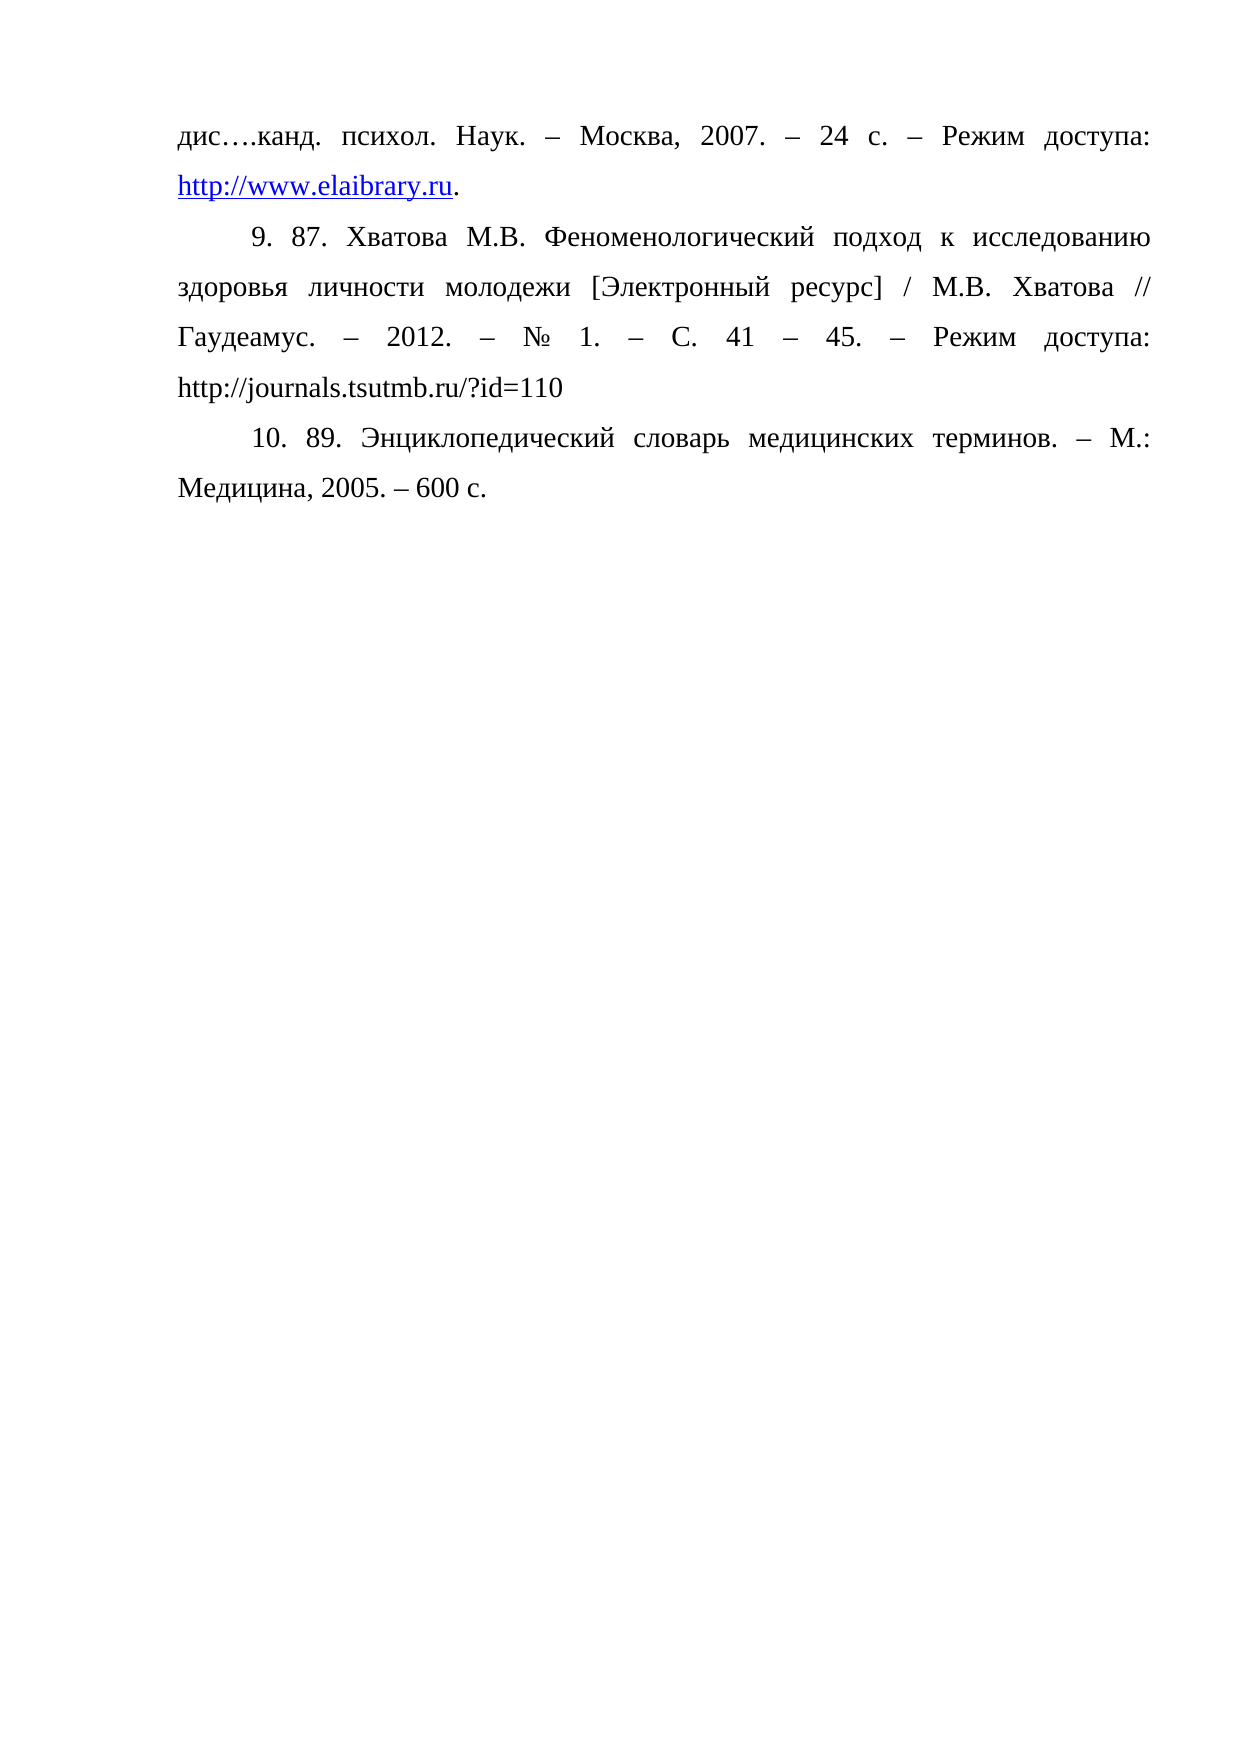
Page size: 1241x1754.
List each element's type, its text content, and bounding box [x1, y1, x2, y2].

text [177, 118, 1152, 202]
text 10. 89. Энциклопедический словарь медицинских терминов. – М.: Медицина, 2005. – 600 с. [177, 420, 1152, 504]
text 9. 87. Хватова М.В. Феноменологический подход к исследованию здоровья личности молодежи [Электронный ресурс] / М.В. Хватова // Гаудеамус. – 2012. – № 1. – С. 41 – 45. – Режим доступа: http://journals.tsutmb.ru/?id=110 [177, 219, 1152, 403]
